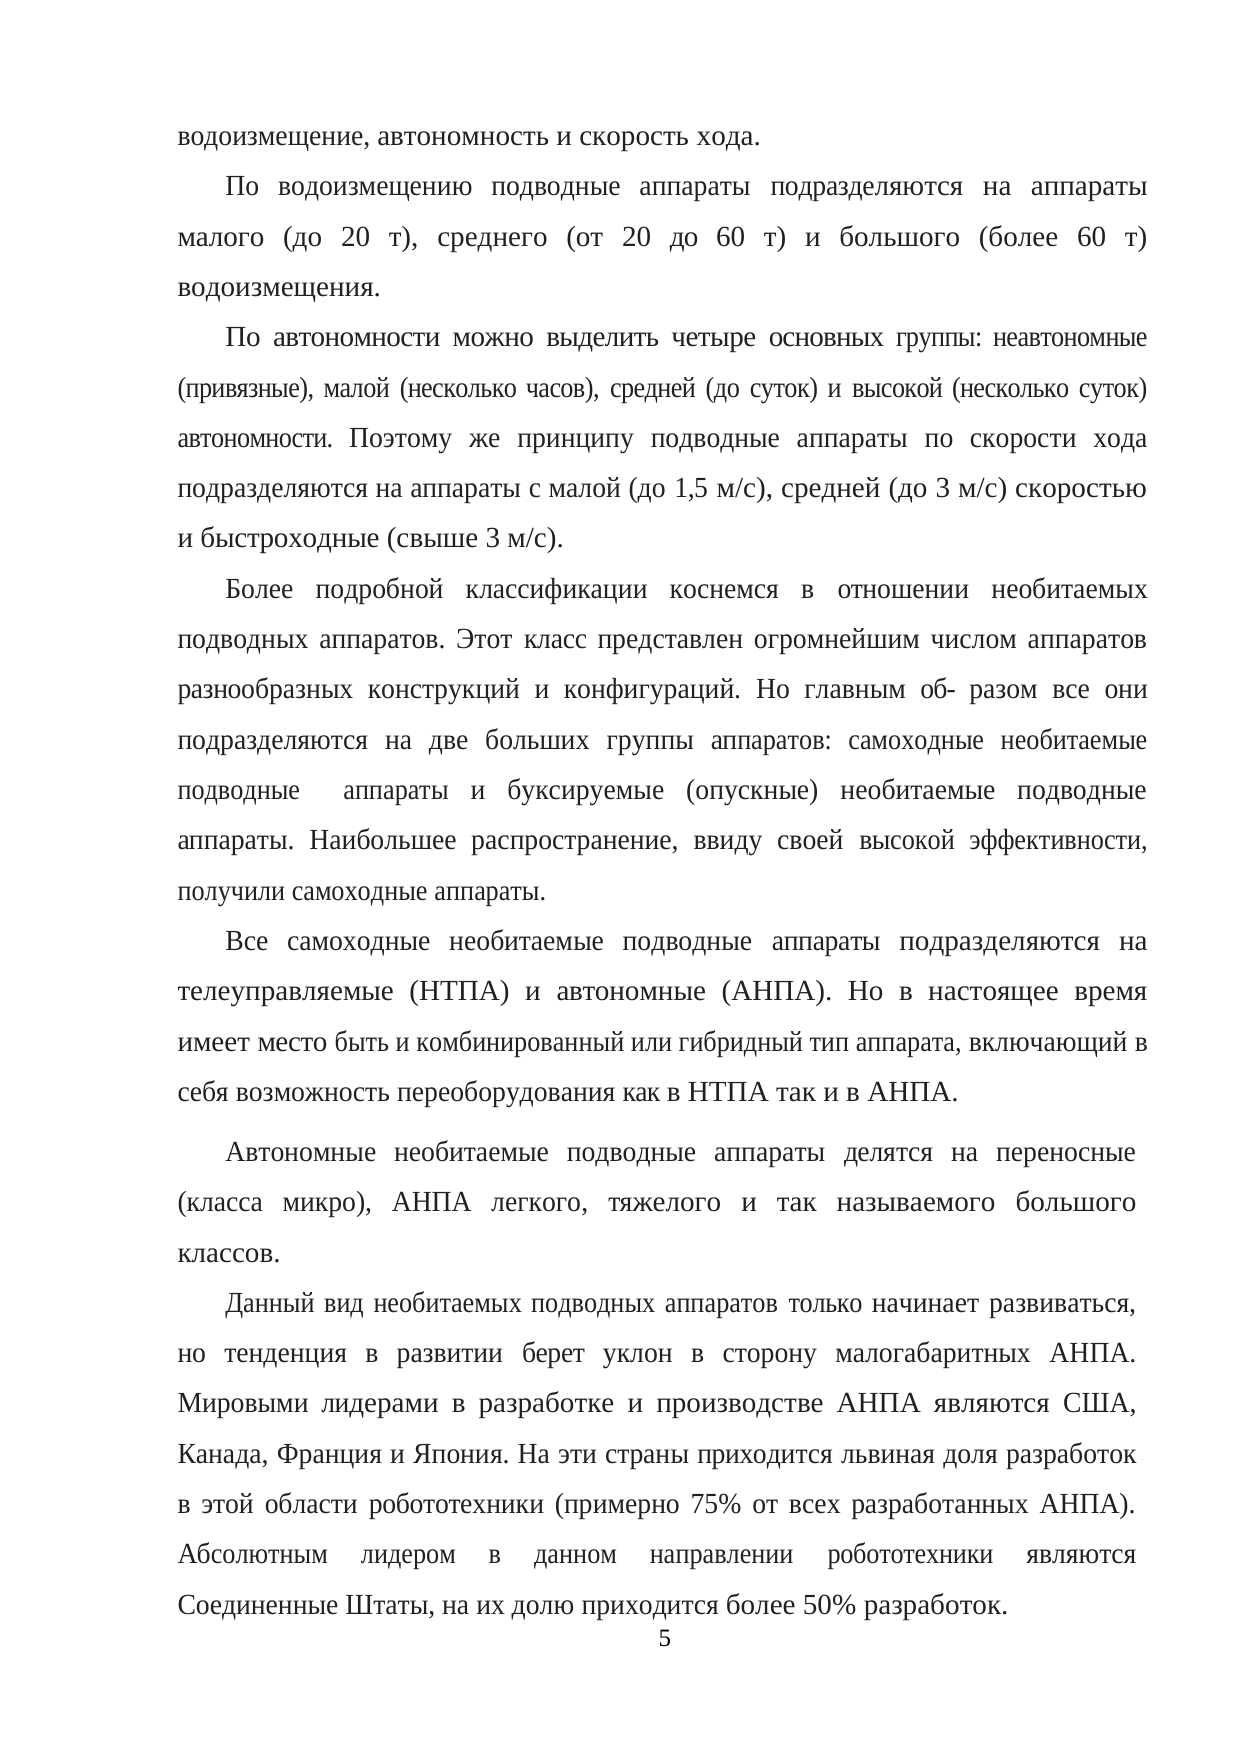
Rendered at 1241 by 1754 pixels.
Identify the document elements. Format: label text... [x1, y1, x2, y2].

text Более подробной классификации коснемся в отношении необитаемых подводных аппаратов. Этот класс представлен огромнейшим числом аппаратов разнообразных конструкций и конфигураций. Но главным об- разом все они подразделяются на две больших группы аппаратов: самоходные необитаемые подводные аппараты и буксируемые (опускные) необитаемые подводные аппараты. Наибольшее распространение, ввиду своей высокой эффективности, получили самоходные аппараты. [177, 571, 1148, 906]
text По автономности можно выделить четыре основных группы: неавтономные (привязные), малой (несколько часов), средней (до суток) и высокой (несколько суток) автономности. Поэтому же принципу подводные аппараты по скорости хода подразделяются на аппараты с малой (до 1,5 м/с), средней (до 3 м/с) скоростью и быстроходные (свыше 3 м/с). [177, 319, 1148, 554]
text По водоизмещению подводные аппараты подразделяются на аппараты малого (до 20 т), среднего (от 20 до 60 т) и большого (более 60 т) водоизмещения. [177, 168, 1148, 303]
text Данный вид необитаемых подводных аппаратов только начинает развиваться, но тенденция в развитии берет уклон в сторону малогабаритных АНПА. Мировыми лидерами в разработке и производстве АНПА являются США, Канада, Франция и Япония. На эти страны приходится львиная доля разработок в этой области робототехники (примерно 75% от всех разработанных АНПА). Абсолютным лидером в данном направлении робототехники являются Соединенные Штаты, на их долю приходится более 50% разработок. [177, 1285, 1136, 1620]
text Автономные необитаемые подводные аппараты делятся на переносные (класса микро), АНПА легкого, тяжелого и так называемого большого классов. [177, 1134, 1136, 1268]
text Все самоходные необитаемые подводные аппараты подразделяются на телеуправляемые (НТПА) и автономные (АНПА). Но в настоящее время имеет место быть и комбинированный или гибридный тип аппарата, включающий в себя возможность переоборудования как в НТПА так и в АНПА. [177, 923, 1148, 1108]
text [177, 118, 1148, 152]
